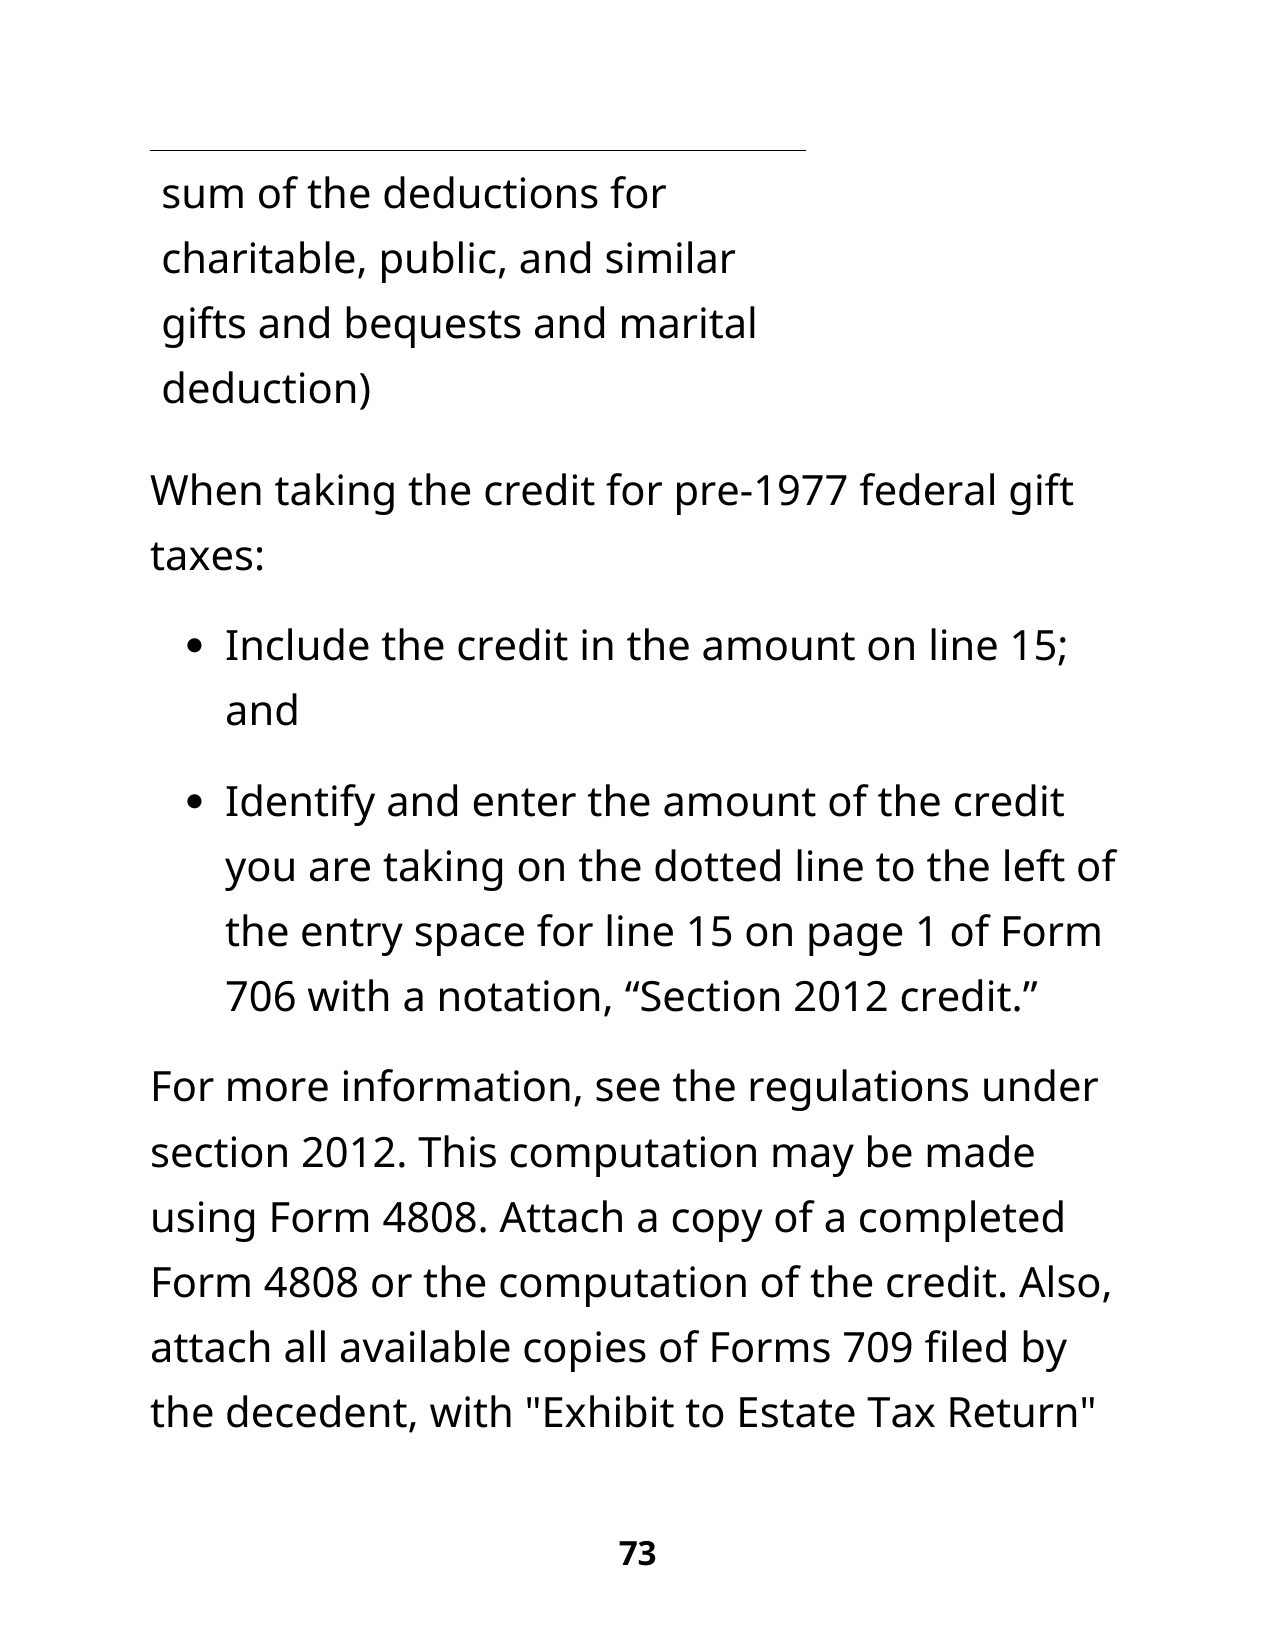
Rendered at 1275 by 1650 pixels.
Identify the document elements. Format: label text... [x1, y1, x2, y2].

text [150, 1057, 1125, 1440]
text When taking the credit for pre-1977 federal gift taxes: [150, 461, 1125, 582]
text Identify and enter the amount of the credit you are taking on the dotted line to the left of the entry space for line 15 on page 1 of Form 706 with a notation, “Section 2012 credit.” [187, 771, 1125, 1024]
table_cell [150, 151, 806, 436]
text Include the credit in the amount on line 15; and [187, 616, 1125, 738]
